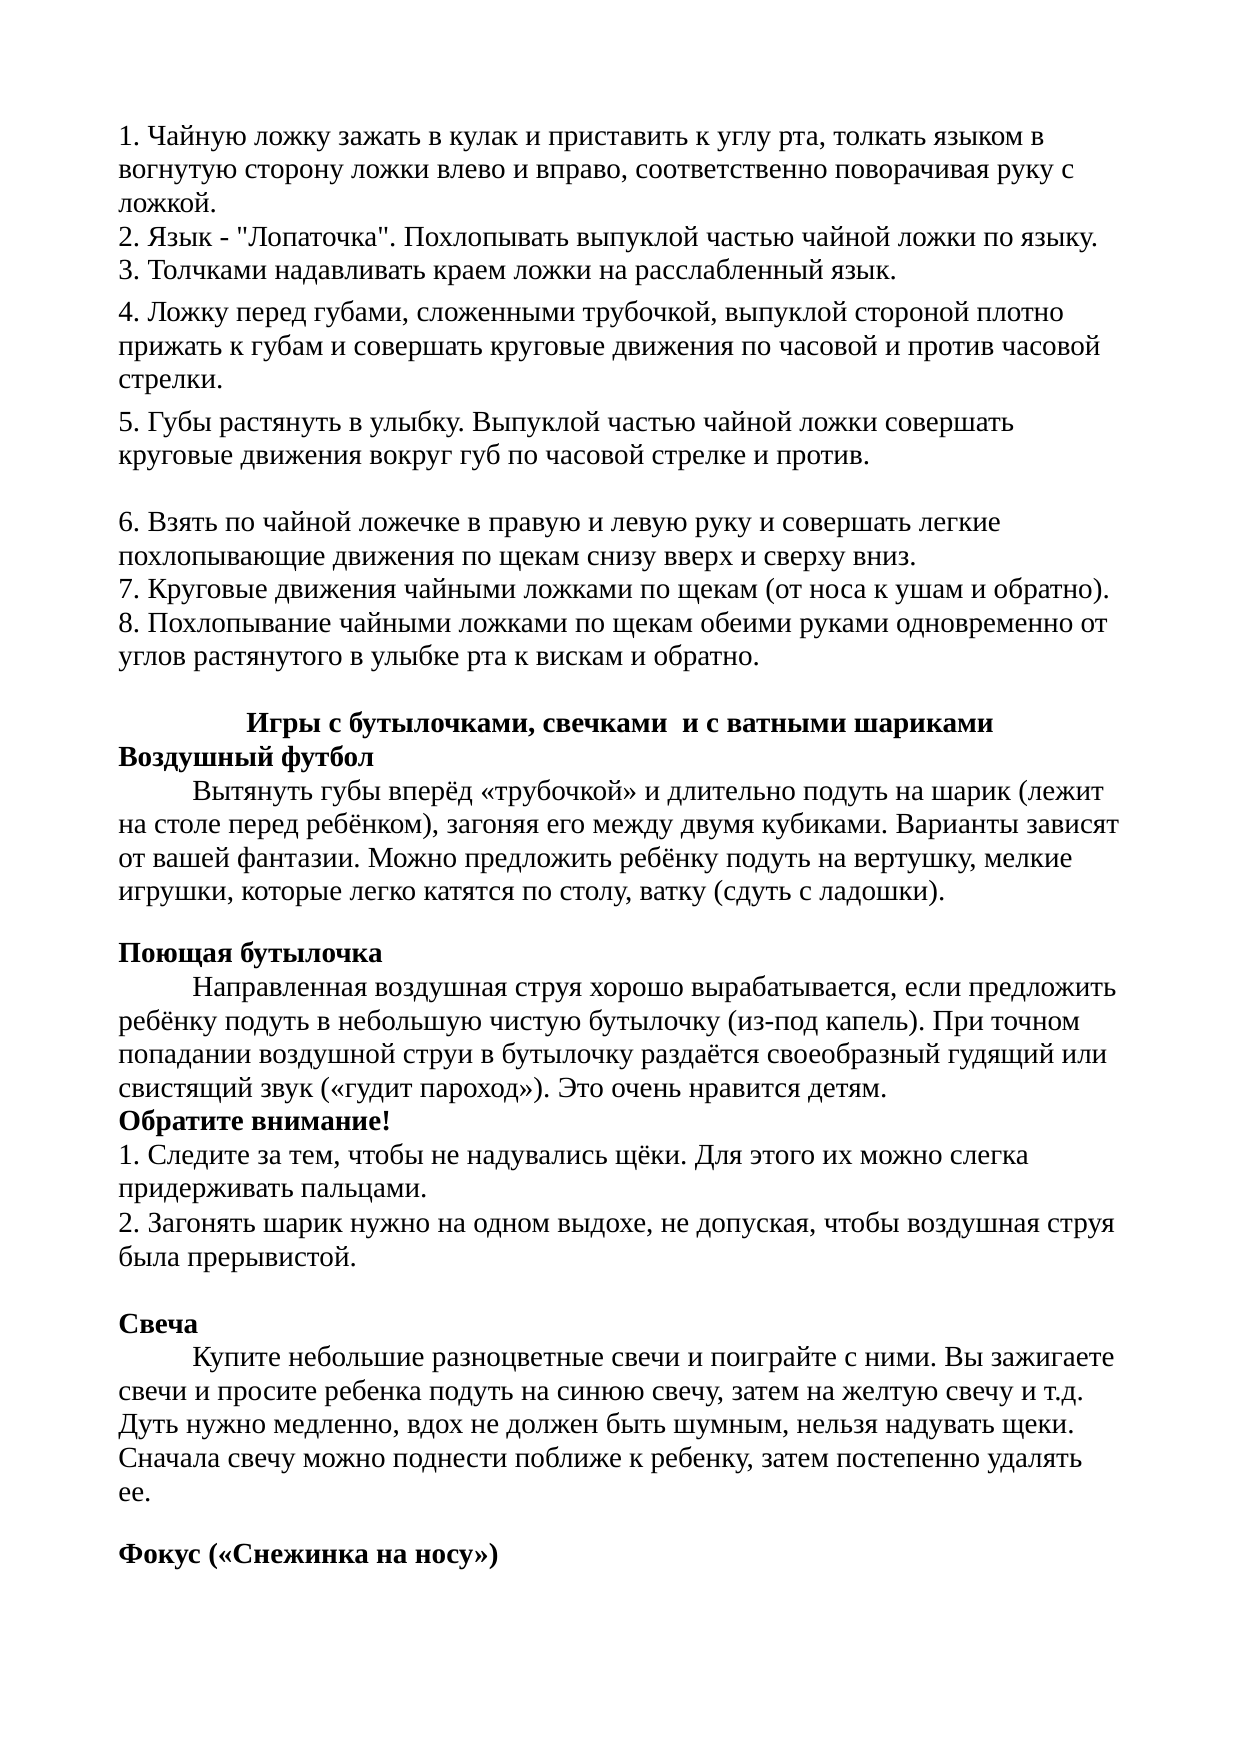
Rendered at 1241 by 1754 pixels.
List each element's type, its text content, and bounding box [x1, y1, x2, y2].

text 1. Следите за тем, чтобы не надувались щёки. Для этого их можно слегка придерживать пальцами. [118, 1137, 1122, 1204]
text 7. Круговые движения чайными ложками по щекам (от носа к ушам и обратно). [118, 571, 1122, 605]
text 2. Загонять шарик нужно на одном выдохе, не допуская, чтобы воздушная струя была прерывистой. [118, 1205, 1122, 1272]
text Свеча [118, 1306, 1122, 1339]
text Направленная воздушная струя хорошо вырабатывается, если предложить ребёнку подуть в небольшую чистую бутылочку (из-под капель). При точном попадании воздушной струи в бутылочку раздаётся своеобразный гудящий или свистящий звук («гудит пароход»). Это очень нравится детям. [118, 969, 1122, 1103]
text Воздушный футбол [118, 739, 1122, 773]
text 6. Взять по чайной ложечке в правую и левую руку и совершать легкие похлопывающие движения по щекам снизу вверх и сверху вниз. [118, 504, 1122, 571]
text 1. Чайную ложку зажать в кулак и приставить к углу рта, толкать языком в вогнутую сторону ложки влево и вправо, соответственно поворачивая руку с ложкой. [118, 118, 1122, 219]
text 2. Язык - "Лопаточка". Похлопывать выпуклой частью чайной ложки по языку. [118, 219, 1122, 252]
text 3. Толчками надавливать краем ложки на расслабленный язык. [118, 252, 1122, 286]
text Обратите внимание! [118, 1103, 1122, 1137]
text 4. Ложку перед губами, сложенными трубочкой, выпуклой стороной плотно прижать к губам и совершать круговые движения по часовой и против часовой стрелки. [118, 294, 1122, 395]
text Купите небольшие разноцветные свечи и поиграйте с ними. Вы зажигаете свечи и просите ребенка подуть на синюю свечу, затем на желтую свечу и т.д. Дуть нужно медленно, вдох не должен быть шумным, нельзя надувать щеки. Сначала свечу можно поднести поближе к ребенку, затем постепенно удалять ее. [118, 1339, 1122, 1507]
text Игры с бутылочками, свечками и с ватными шариками [118, 706, 1122, 739]
text Поющая бутылочка [118, 936, 1122, 969]
text Фокус («Снежинка на носу») [118, 1536, 1122, 1569]
text Вытянуть губы вперёд «трубочкой» и длительно подуть на шарик (лежит на столе перед ребёнком), загоняя его между двумя кубиками. Варианты зависят от вашей фантазии. Можно предложить ребёнку подуть на вертушку, мелкие игрушки, которые легко катятся по столу, ватку (сдуть с ладошки). [118, 773, 1122, 907]
text 8. Похлопывание чайными ложками по щекам обеими руками одновременно от углов растянутого в улыбке рта к вискам и обратно. [118, 605, 1122, 672]
text 5. Губы растянуть в улыбку. Выпуклой частью чайной ложки совершать круговые движения вокруг губ по часовой стрелке и против. [118, 404, 1122, 471]
